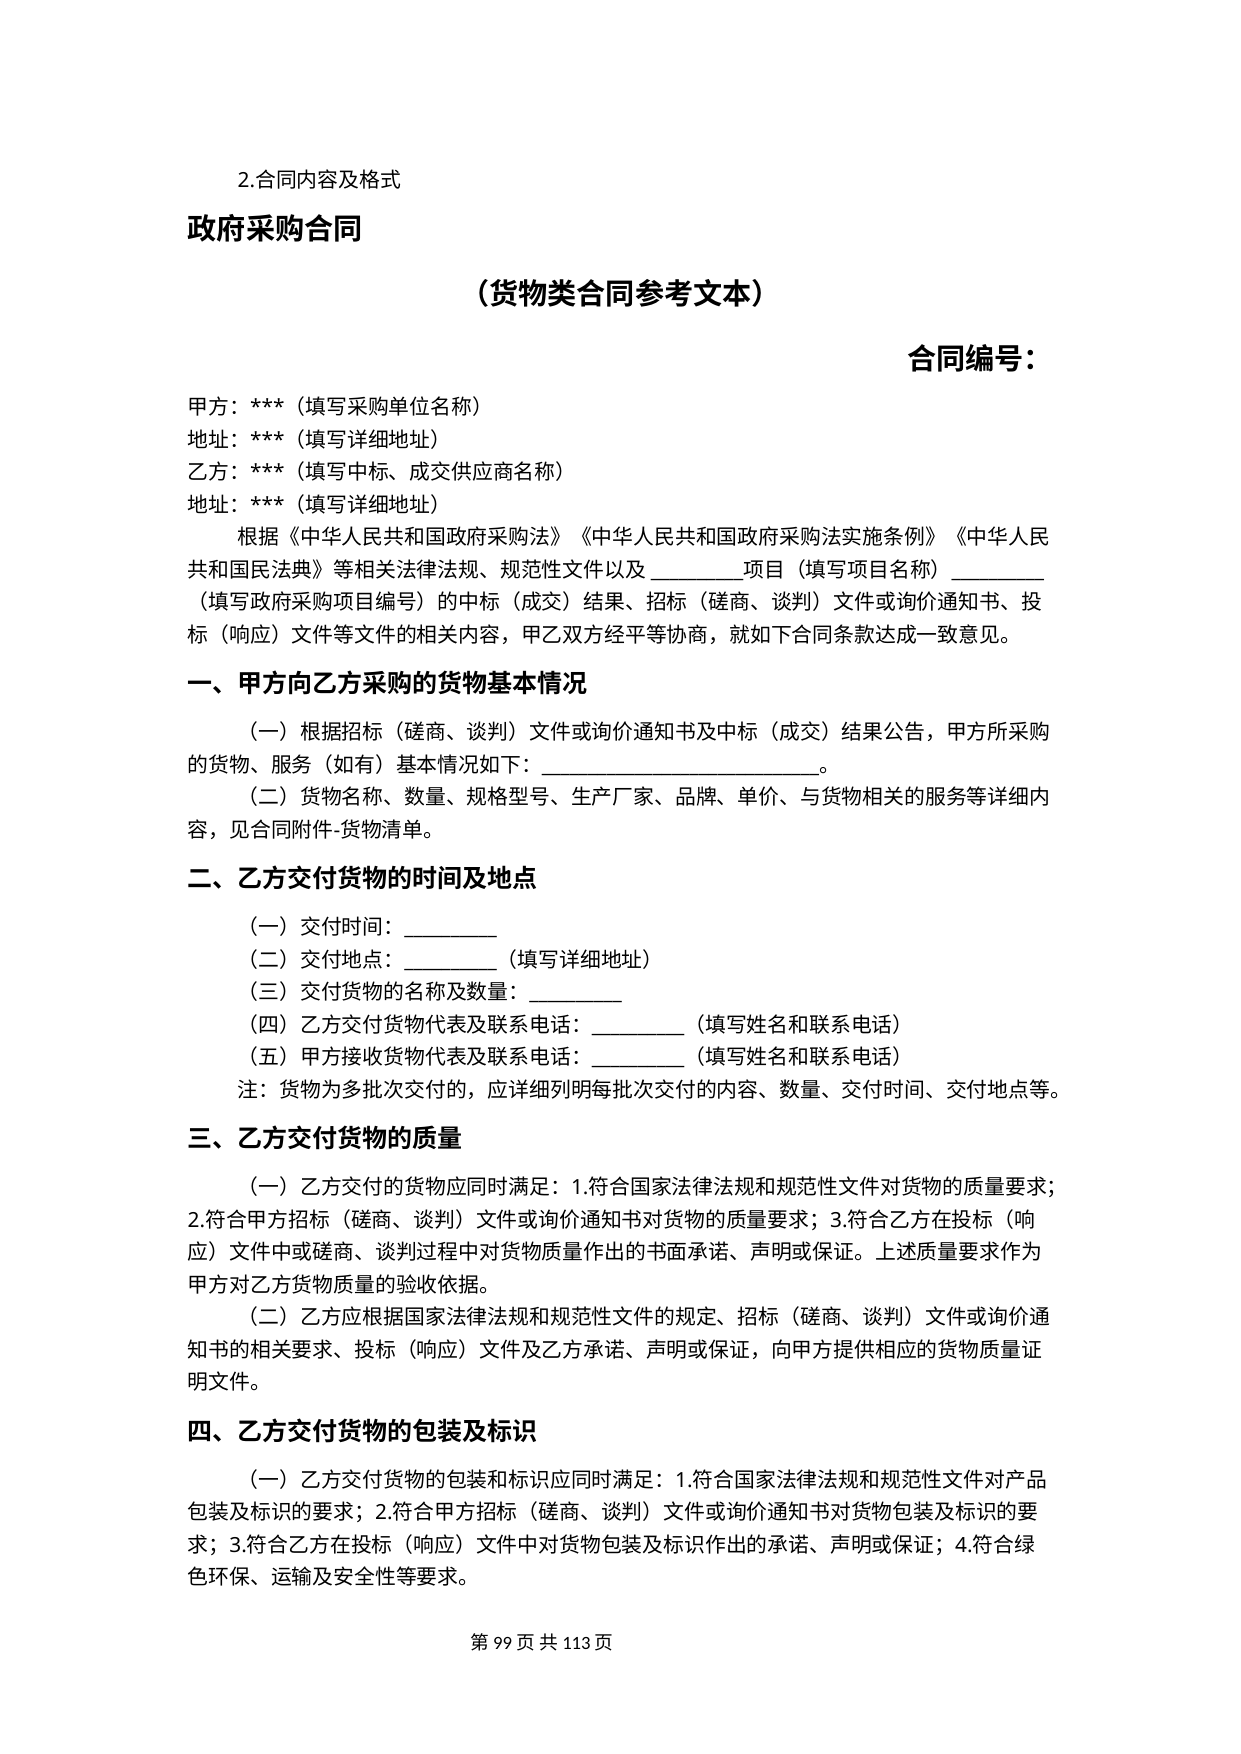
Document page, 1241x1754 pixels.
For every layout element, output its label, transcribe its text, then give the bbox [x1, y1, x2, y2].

text （货物类合同参考文本） [187, 259, 1053, 324]
text 一、甲方向乙方采购的货物基本情况 [187, 649, 1053, 714]
text （一）乙方交付货物的包装和标识应同时满足：1.符合国家法律法规和规范性文件对产品包装及标识的要求；2.符合甲方招标（磋商、谈判）文件或询价通知书对货物包装及标识的要求；3.符合乙方在投标（响应）文件中对货物包装及标识作出的承诺、声明或保证；4.符合绿色环保、运输及安全性等要求。 [187, 1462, 1053, 1592]
text （一）交付时间：__________ [187, 909, 1053, 942]
text 地址：***（填写详细地址） [187, 487, 1053, 519]
text 根据《中华人民共和国政府采购法》《中华人民共和国政府采购法实施条例》《中华人民共和国民法典》等相关法律法规、规范性文件以及 __________项目（填写项目名称）__________ （填写政府采购项目编号）的中标（成交）结果、招标（磋商、谈判）文件或询价通知书、投标（响应）文件等文件的相关内容，甲乙双方经平等协商，就如下合同条款达成一致意见。 [187, 519, 1053, 649]
text （四）乙方交付货物代表及联系电话：__________（填写姓名和联系电话） [187, 1007, 1053, 1039]
text （三）交付货物的名称及数量：__________ [187, 974, 1053, 1007]
text 四、乙方交付货物的包装及标识 [187, 1397, 1053, 1462]
text 2.合同内容及格式 [187, 162, 1053, 194]
text 注：货物为多批次交付的，应详细列明每批次交付的内容、数量、交付时间、交付地点等。 [187, 1072, 1053, 1104]
text 甲方：***（填写采购单位名称） [187, 389, 1053, 422]
text 乙方：***（填写中标、成交供应商名称） [187, 454, 1053, 487]
text （二）交付地点：__________（填写详细地址） [187, 942, 1053, 974]
text （五）甲方接收货物代表及联系电话：__________（填写姓名和联系电话） [187, 1039, 1053, 1072]
text （二）货物名称、数量、规格型号、生产厂家、品牌、单价、与货物相关的服务等详细内容，见合同附件-货物清单。 [187, 779, 1053, 844]
text （二）乙方应根据国家法律法规和规范性文件的规定、招标（磋商、谈判）文件或询价通知书的相关要求、投标（响应）文件及乙方承诺、声明或保证，向甲方提供相应的货物质量证明文件。 [187, 1299, 1053, 1397]
text 三、乙方交付货物的质量 [187, 1104, 1053, 1169]
text 地址：***（填写详细地址） [187, 422, 1053, 454]
text （一）根据招标（磋商、谈判）文件或询价通知书及中标（成交）结果公告，甲方所采购的货物、服务（如有）基本情况如下：______________________________。 [187, 714, 1053, 779]
text 政府采购合同 [187, 194, 1053, 259]
text 二、乙方交付货物的时间及地点 [187, 844, 1053, 909]
text 合同编号： [187, 324, 1053, 389]
text （一）乙方交付的货物应同时满足：1.符合国家法律法规和规范性文件对货物的质量要求；2.符合甲方招标（磋商、谈判）文件或询价通知书对货物的质量要求；3.符合乙方在投标（响应）文件中或磋商、谈判过程中对货物质量作出的书面承诺、声明或保证。上述质量要求作为甲方对乙方货物质量的验收依据。 [187, 1169, 1053, 1299]
